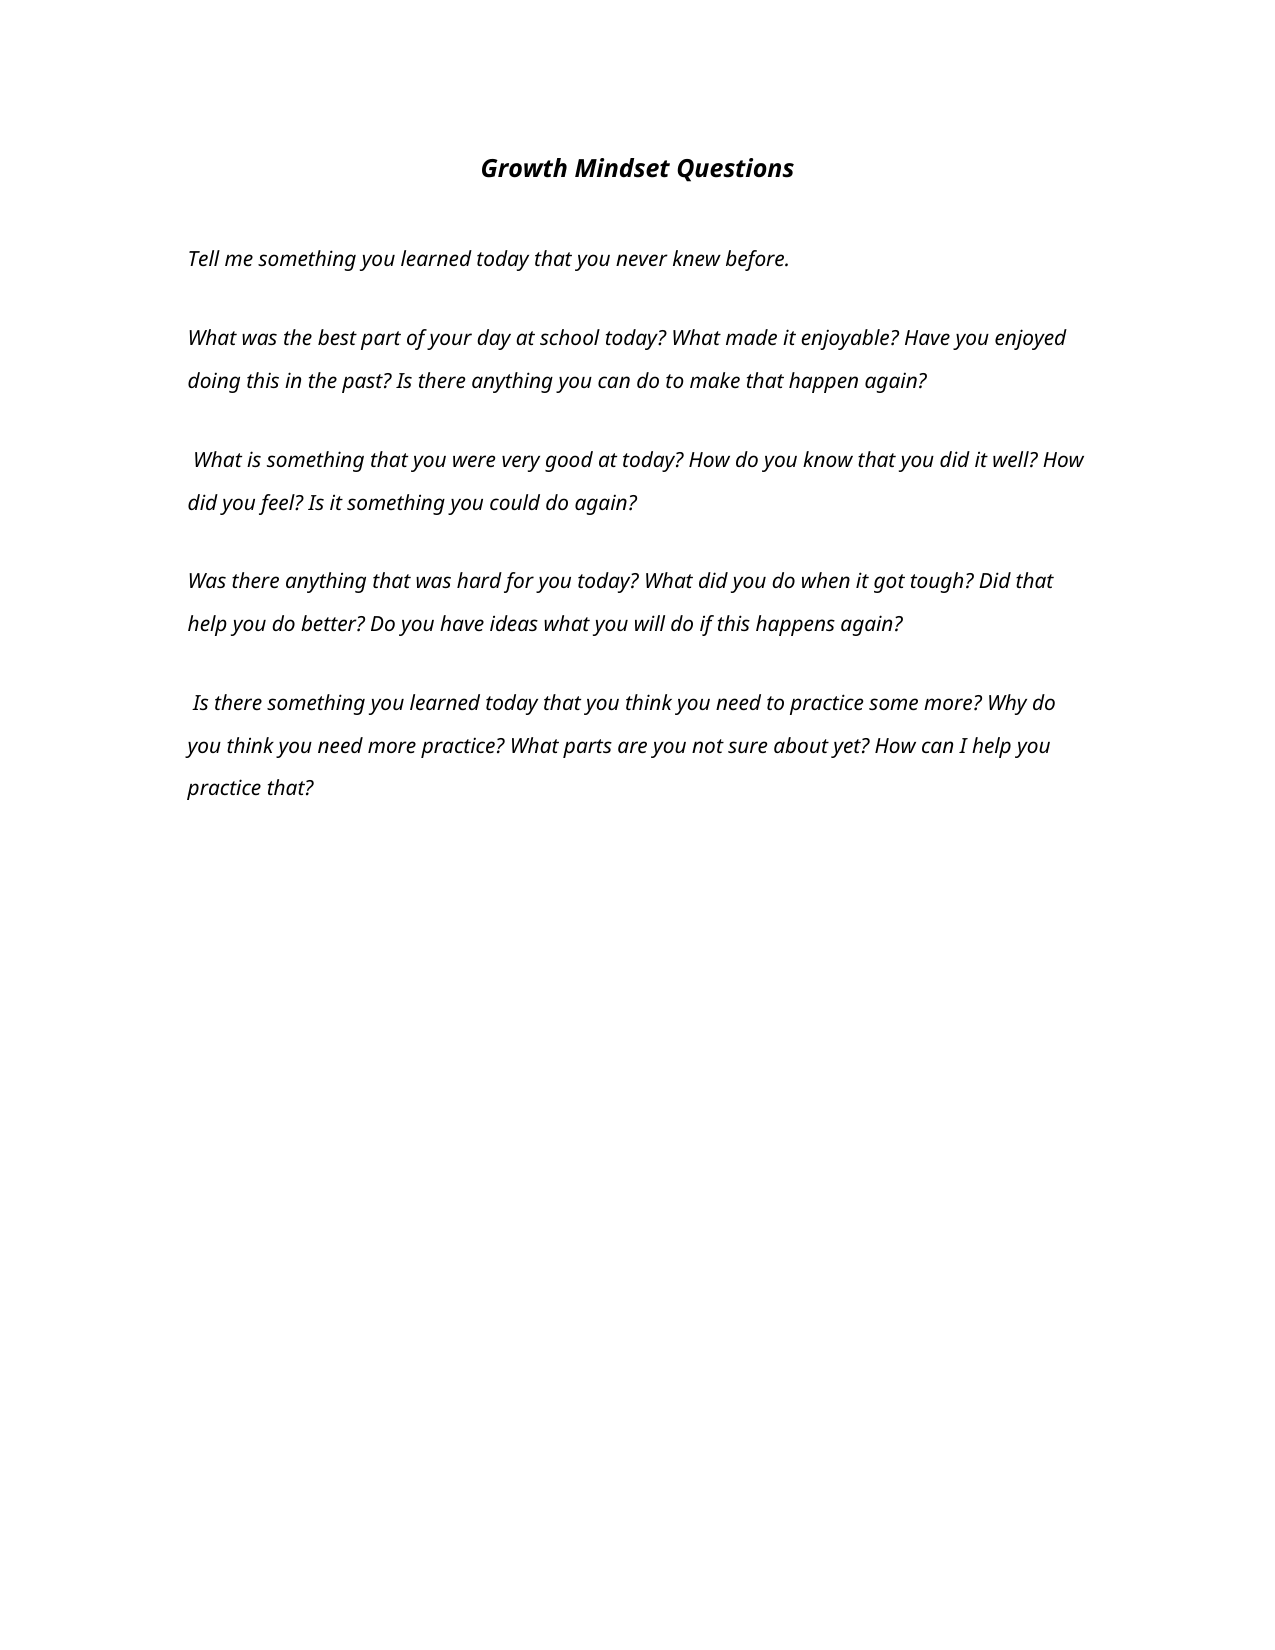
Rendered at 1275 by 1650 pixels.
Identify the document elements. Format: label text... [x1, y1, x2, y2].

text What is something that you were very good at today? How do you know that you did it well? How did you feel? Is it something you could do again? [187, 445, 1087, 516]
text Was there anything that was hard for you today? What did you do when it got tough? Did that help you do better? Do you have ideas what you will do if this happens again? [187, 567, 1087, 638]
text Growth Mindset Questions [187, 150, 1087, 184]
text What was the best part of your day at school today? What made it enjoyable? Have you enjoyed doing this in the past? Is there anything you can do to make that happen again? [187, 323, 1087, 394]
text Tell me something you learned today that you never knew before. [187, 244, 1087, 273]
text Is there something you learned today that you think you need to practice some more? Why do you think you need more practice? What parts are you not sure about yet? How can I help you practice that? [187, 688, 1087, 802]
